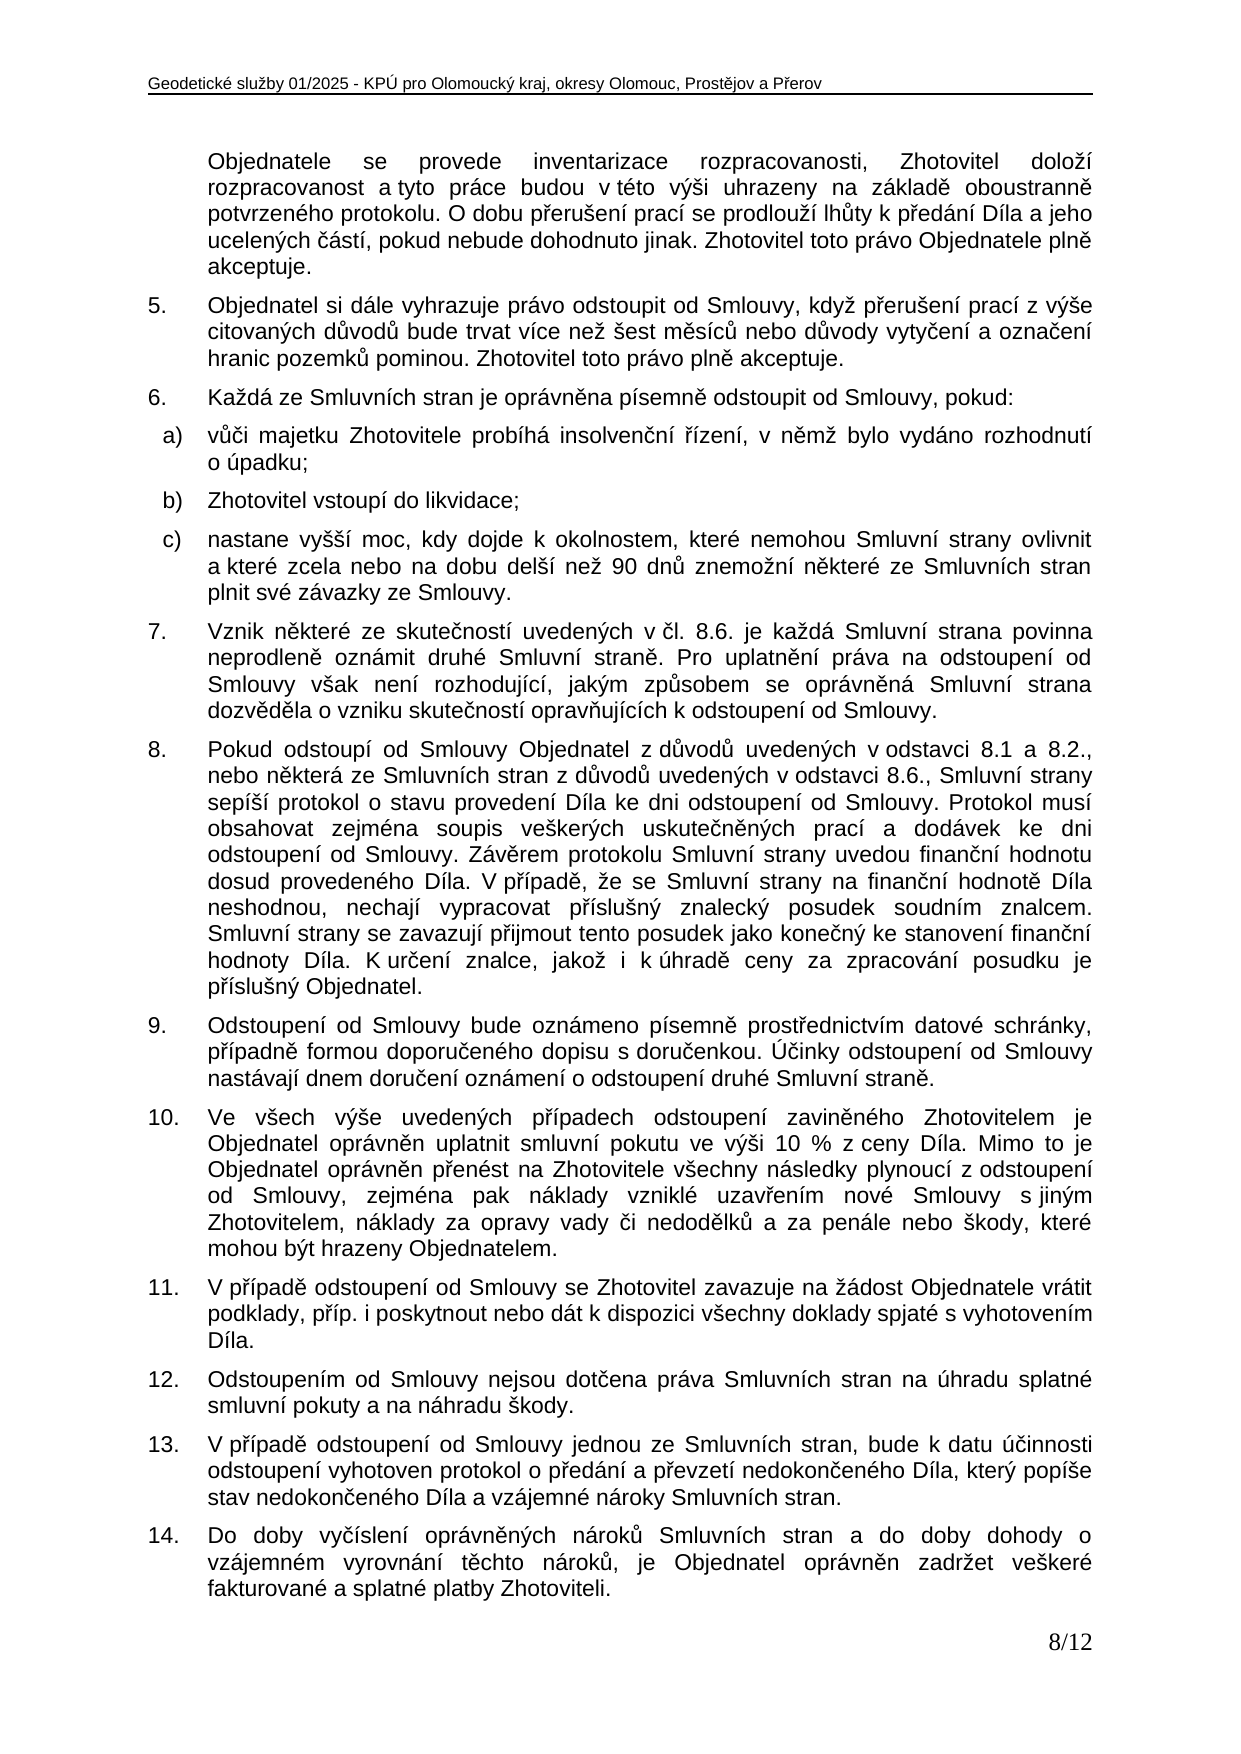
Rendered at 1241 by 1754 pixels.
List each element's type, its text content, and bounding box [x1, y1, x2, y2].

list vůči majetku Zhotovitele probíhá insolvenční řízení, v němž bylo vydáno rozhodnutí o úpadku; [162, 422, 1093, 475]
list Pokud odstoupí od Smlouvy Objednatel z důvodů uvedených v odstavci 8.1 a 8.2., nebo některá ze Smluvních stran z důvodů uvedených v odstavci 8.6., Smluvní strany sepíší protokol o stavu provedení Díla ke dni odstoupení od Smlouvy. Protokol musí obsahovat zejména soupis veškerých uskutečněných prací a dodávek ke dni odstoupení od Smlouvy. Závěrem protokolu Smluvní strany uvedou finanční hodnotu dosud provedeného Díla. V případě, že se Smluvní strany na finanční hodnotě Díla neshodnou, nechají vypracovat příslušný znalecký posudek soudním znalcem. Smluvní strany se zavazují přijmout tento posudek jako konečný ke stanovení finanční hodnoty Díla. K určení znalce, jakož i k úhradě ceny za zpracování posudku je příslušný Objednatel. [148, 736, 1093, 999]
list nastane vyšší moc, kdy dojde k okolnostem, které nemohou Smluvní strany ovlivnit a které zcela nebo na dobu delší než 90 dnů znemožní některé ze Smluvních stran plnit své závazky ze Smlouvy. [162, 526, 1093, 605]
list V případě odstoupení od Smlouvy se Zhotovitel zavazuje na žádost Objednatele vrátit podklady, příp. i poskytnout nebo dát k dispozici všechny doklady spjaté s vyhotovením Díla. [148, 1274, 1093, 1353]
list Vznik některé ze skutečností uvedených v čl. 8.6. je každá Smluvní strana povinna neprodleně oznámit druhé Smluvní straně. Pro uplatnění práva na odstoupení od Smlouvy však není rozhodující, jakým způsobem se oprávněná Smluvní strana dozvěděla o vzniku skutečností opravňujících k odstoupení od Smlouvy. [148, 618, 1093, 723]
list Každá ze Smluvních stran je oprávněna písemně odstoupit od Smlouvy, pokud: [148, 383, 1093, 410]
list V případě odstoupení od Smlouvy jednou ze Smluvních stran, bude k datu účinnosti odstoupení vyhotoven protokol o předání a převzetí nedokončeného Díla, který popíše stav nedokončeného Díla a vzájemné nároky Smluvních stran. [148, 1431, 1093, 1510]
list Zhotovitel vstoupí do likvidace; [162, 487, 1093, 514]
list Objednatel si dále vyhrazuje právo odstoupit od Smlouvy, když přerušení prací z výše citovaných důvodů bude trvat více než šest měsíců nebo důvody vytyčení a označení hranic pozemků pominou. Zhotovitel toto právo plně akceptuje. [148, 292, 1093, 371]
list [148, 148, 1093, 279]
list Odstoupení od Smlouvy bude oznámeno písemně prostřednictvím datové schránky, případně formou doporučeného dopisu s doručenkou. Účinky odstoupení od Smlouvy nastávají dnem doručení oznámení o odstoupení druhé Smluvní straně. [148, 1012, 1093, 1091]
list Odstoupením od Smlouvy nejsou dotčena práva Smluvních stran na úhradu splatné smluvní pokuty a na náhradu škody. [148, 1366, 1093, 1418]
list Do doby vyčíslení oprávněných nároků Smluvních stran a do doby dohody o vzájemném vyrovnání těchto nároků, je Objednatel oprávněn zadržet veškeré fakturované a splatné platby Zhotoviteli. [148, 1522, 1093, 1601]
list Ve všech výše uvedených případech odstoupení zaviněného Zhotovitelem je Objednatel oprávněn uplatnit smluvní pokutu ve výši 10 % z ceny Díla. Mimo to je Objednatel oprávněn přenést na Zhotovitele všechny následky plynoucí z odstoupení od Smlouvy, zejména pak náklady vzniklé uzavřením nové Smlouvy s jiným Zhotovitelem, náklady za opravy vady či nedodělků a za penále nebo škody, které mohou být hrazeny Objednatelem. [148, 1103, 1093, 1262]
